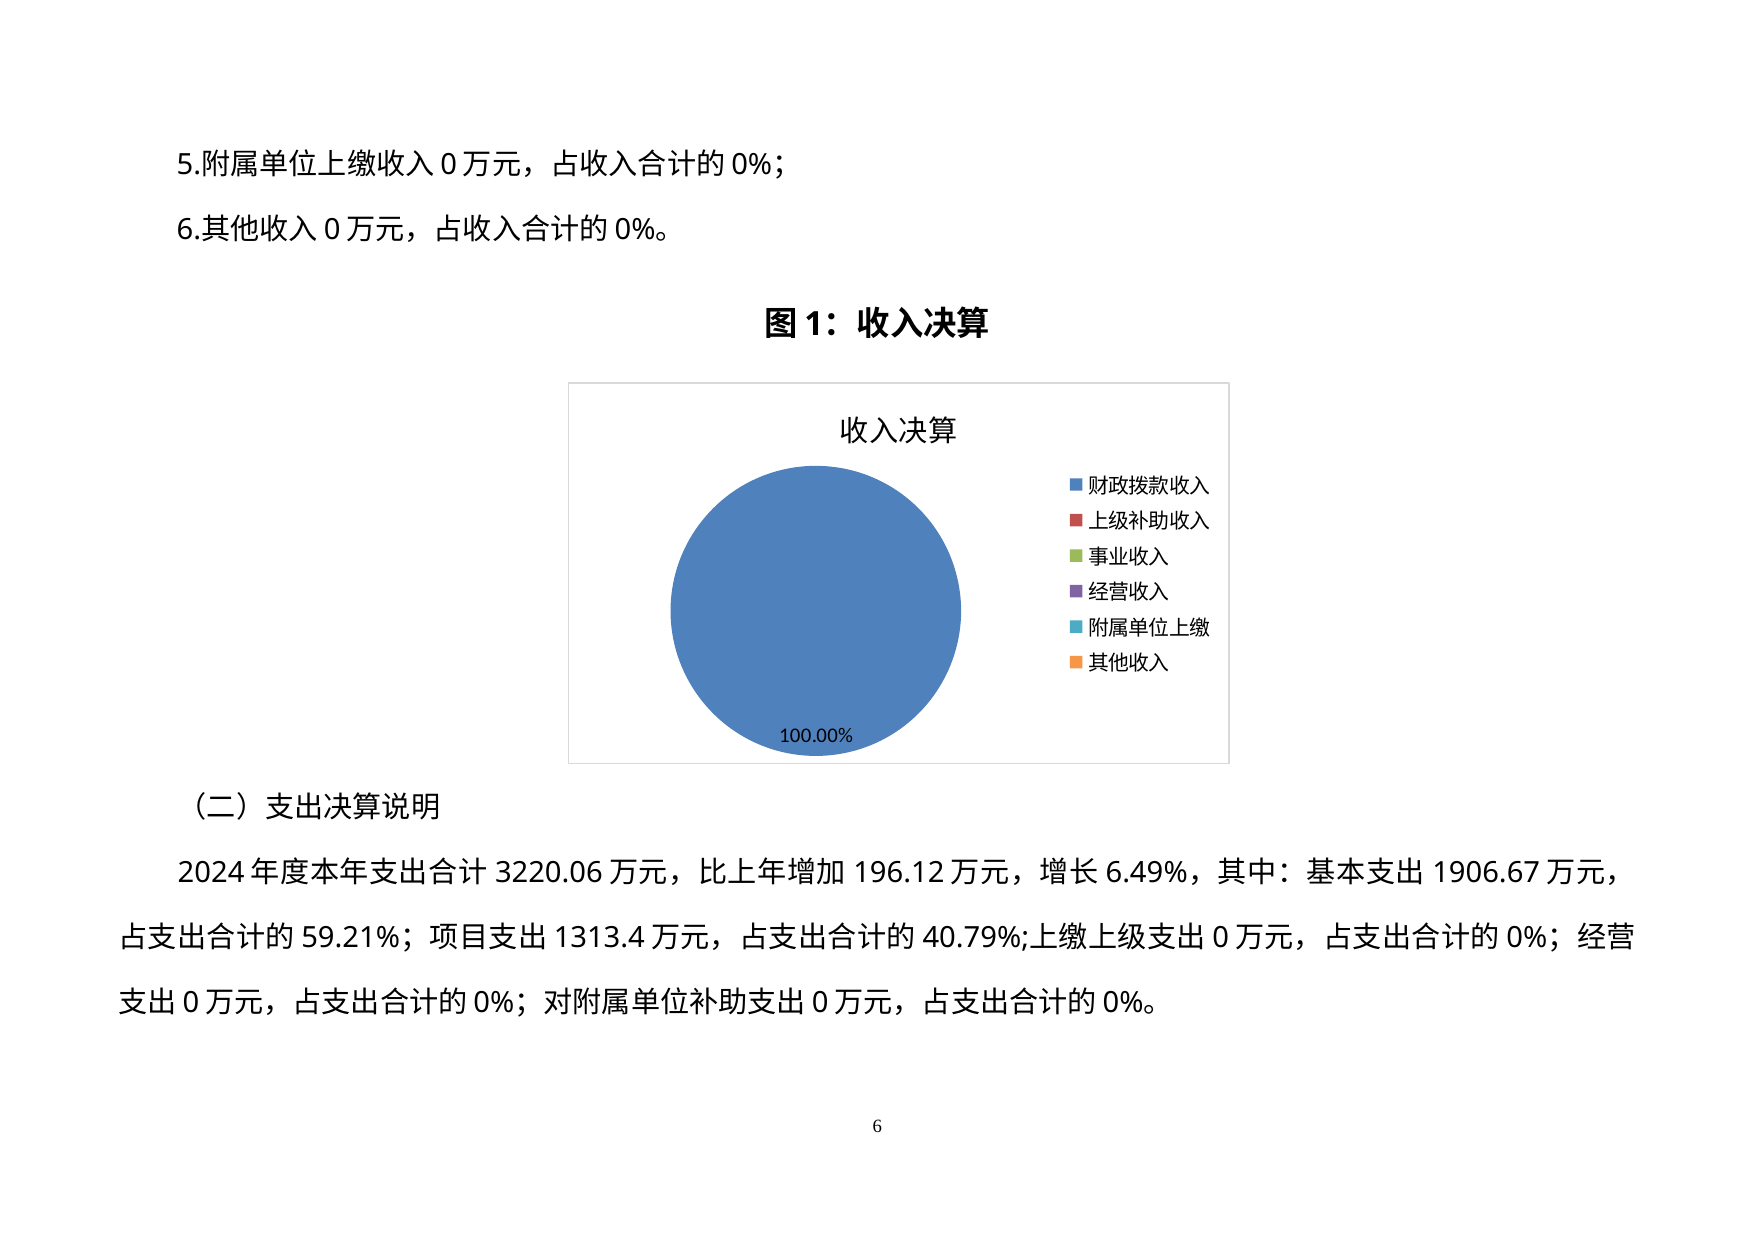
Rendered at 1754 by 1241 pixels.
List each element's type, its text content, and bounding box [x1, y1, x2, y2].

subtitle 图1：收入决算 [118, 288, 1636, 353]
text 5.附属单位上缴收入0万元，占收入合计的0%； [118, 129, 1636, 194]
text （二）支出决算说明 [118, 772, 1636, 837]
text 6.其他收入0万元，占收入合计的0%。 [118, 194, 1636, 259]
text 2024年度本年支出合计3220.06万元，比上年增加196.12万元，增长6.49%，其中：基本支出1906.67万元，占支出合计的59.21%；项目支出1313.4万元，占支出合计的40.79%;上缴上级支出0万元，占支出合计的0%；经营支出0万元，占支出合计的0%；对附属单位补助支出0万元，占支出合计的0%。 [118, 837, 1636, 1032]
